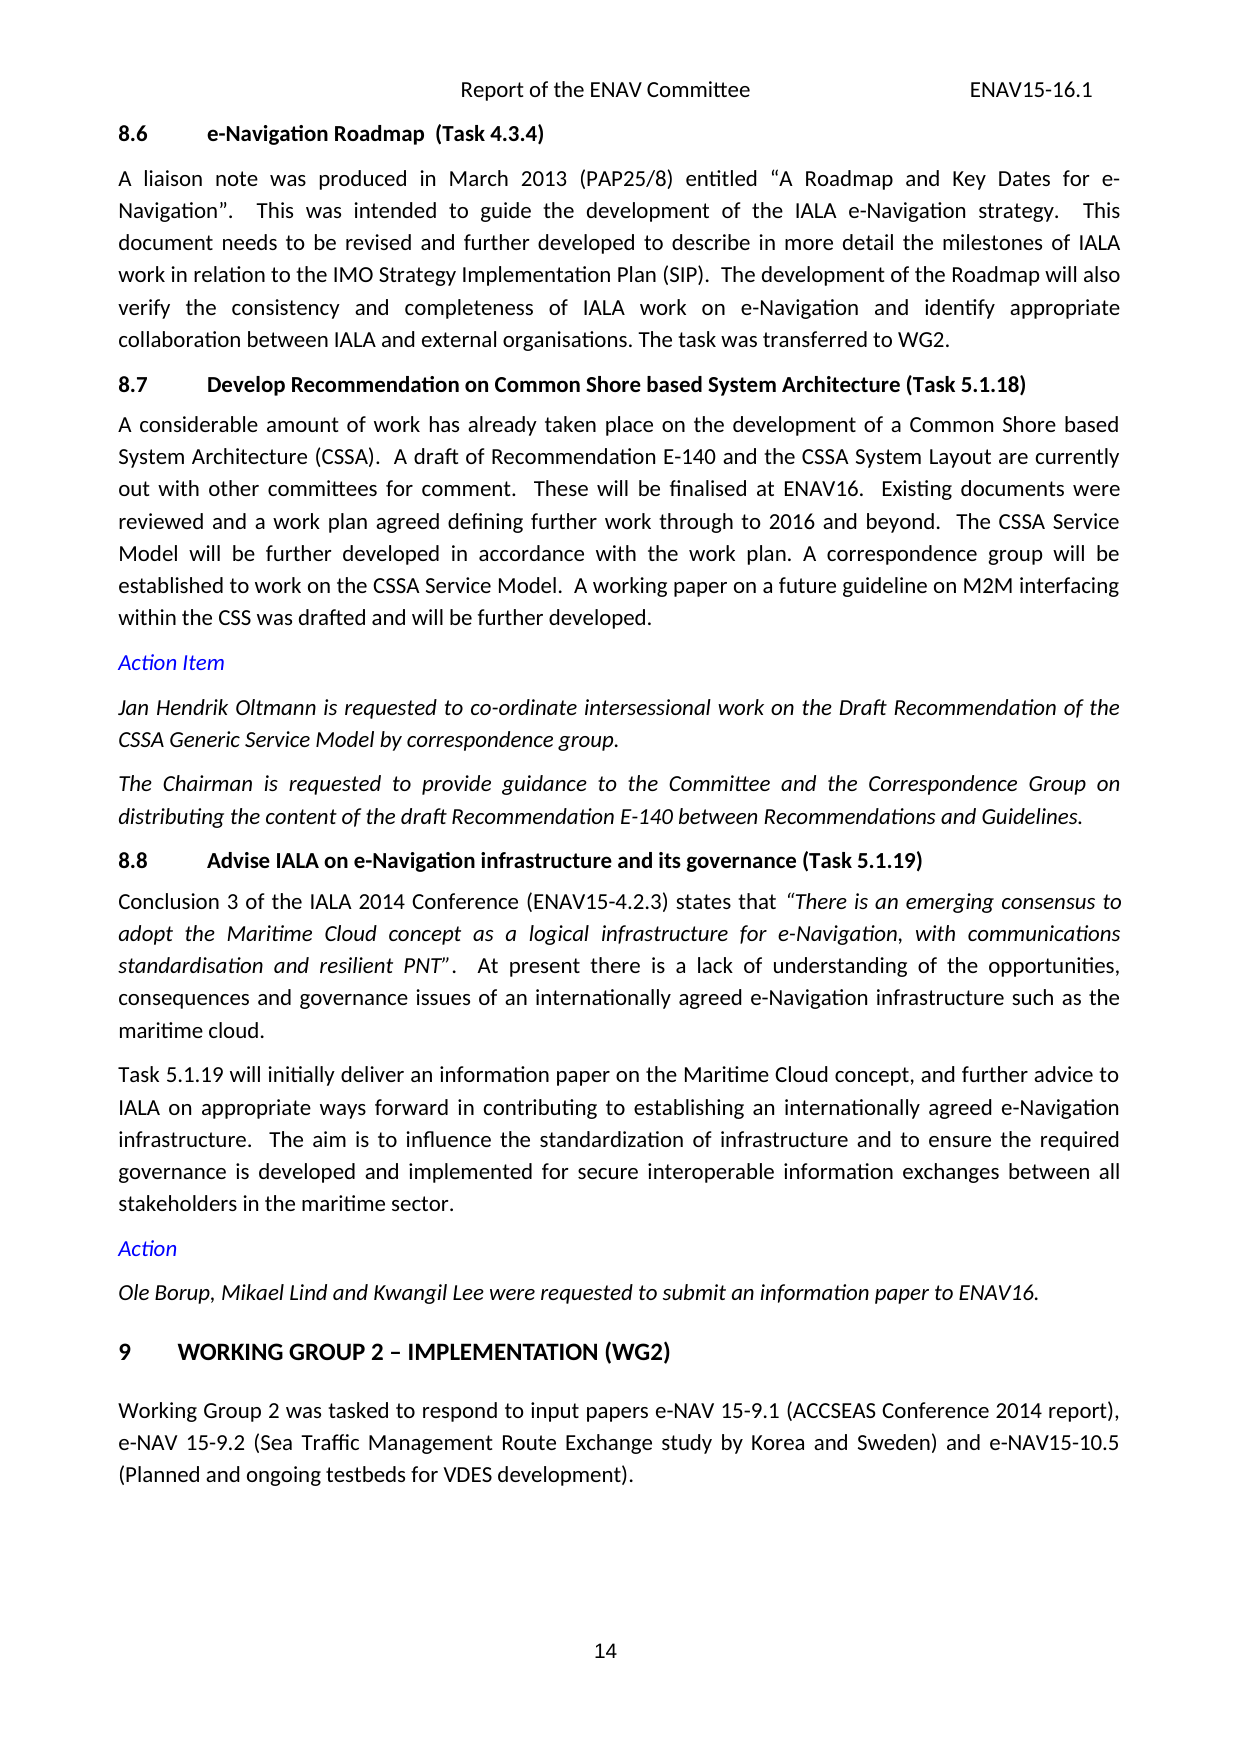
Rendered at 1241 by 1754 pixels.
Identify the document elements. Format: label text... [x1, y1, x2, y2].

subtitle e-Navigation Roadmap (Task 4.3.4) [118, 119, 1122, 147]
text Jan Hendrik Oltmann is requested to co-ordinate intersessional work on the Draft Recommendation of the CSSA Generic Service Model by correspondence group. [118, 693, 1122, 753]
text Action [118, 1234, 1122, 1262]
text Conclusion 3 of the IALA 2014 Conference (ENAV15-4.2.3) states that “There is an emerging consensus to adopt the Maritime Cloud concept as a logical infrastructure for e-Navigation, with communications standardisation and resilient PNT”. At present there is a lack of understanding of the opportunities, consequences and governance issues of an internationally agreed e-Navigation infrastructure such as the maritime cloud. [118, 887, 1122, 1044]
text Ole Borup, Mikael Lind and Kwangil Lee were requested to submit an information paper to ENAV16. [118, 1278, 1122, 1307]
text The Chairman is requested to provide guidance to the Committee and the Correspondence Group on distributing the content of the draft Recommendation E-140 between Recommendations and Guidelines. [118, 769, 1122, 830]
text Action Item [118, 648, 1122, 676]
text A considerable amount of work has already taken place on the development of a Common Shore based System Architecture (CSSA). A draft of Recommendation E-140 and the CSSA System Layout are currently out with other committees for comment. These will be finalised at ENAV16. Existing documents were reviewed and a work plan agreed defining further work through to 2016 and beyond. The CSSA Service Model will be further developed in accordance with the work plan. A correspondence group will be established to work on the CSSA Service Model. A working paper on a future guideline on M2M interfacing within the CSS was drafted and will be further developed. [118, 410, 1122, 631]
text Task 5.1.19 will initially deliver an information paper on the Maritime Cloud concept, and further advice to IALA on appropriate ways forward in contributing to establishing an internationally agreed e-Navigation infrastructure. The aim is to influence the standardization of infrastructure and to ensure the required governance is developed and implemented for secure interoperable information exchanges between all stakeholders in the maritime sector. [118, 1060, 1122, 1217]
text A liaison note was produced in March 2013 (PAP25/8) entitled “A Roadmap and Key Dates for e-Navigation”. This was intended to guide the development of the IALA e-Navigation strategy. This document needs to be revised and further developed to describe in more detail the milestones of IALA work in relation to the IMO Strategy Implementation Plan (SIP). The development of the Roadmap will also verify the consistency and completeness of IALA work on e-Navigation and identify appropriate collaboration between IALA and external organisations. The task was transferred to WG2. [118, 164, 1122, 353]
subtitle Develop Recommendation on Common Shore based System Architecture (Task 5.1.18) [118, 370, 1122, 398]
subtitle Working Group 2 – Implementation (WG2) [118, 1336, 1122, 1366]
subtitle Advise IALA on e-Navigation infrastructure and its governance (Task 5.1.19) [118, 846, 1122, 874]
text Working Group 2 was tasked to respond to input papers e-NAV 15-9.1 (ACCSEAS Conference 2014 report), e-NAV 15-9.2 (Sea Traffic Management Route Exchange study by Korea and Sweden) and e-NAV15-10.5 (Planned and ongoing testbeds for VDES development). [118, 1396, 1122, 1488]
